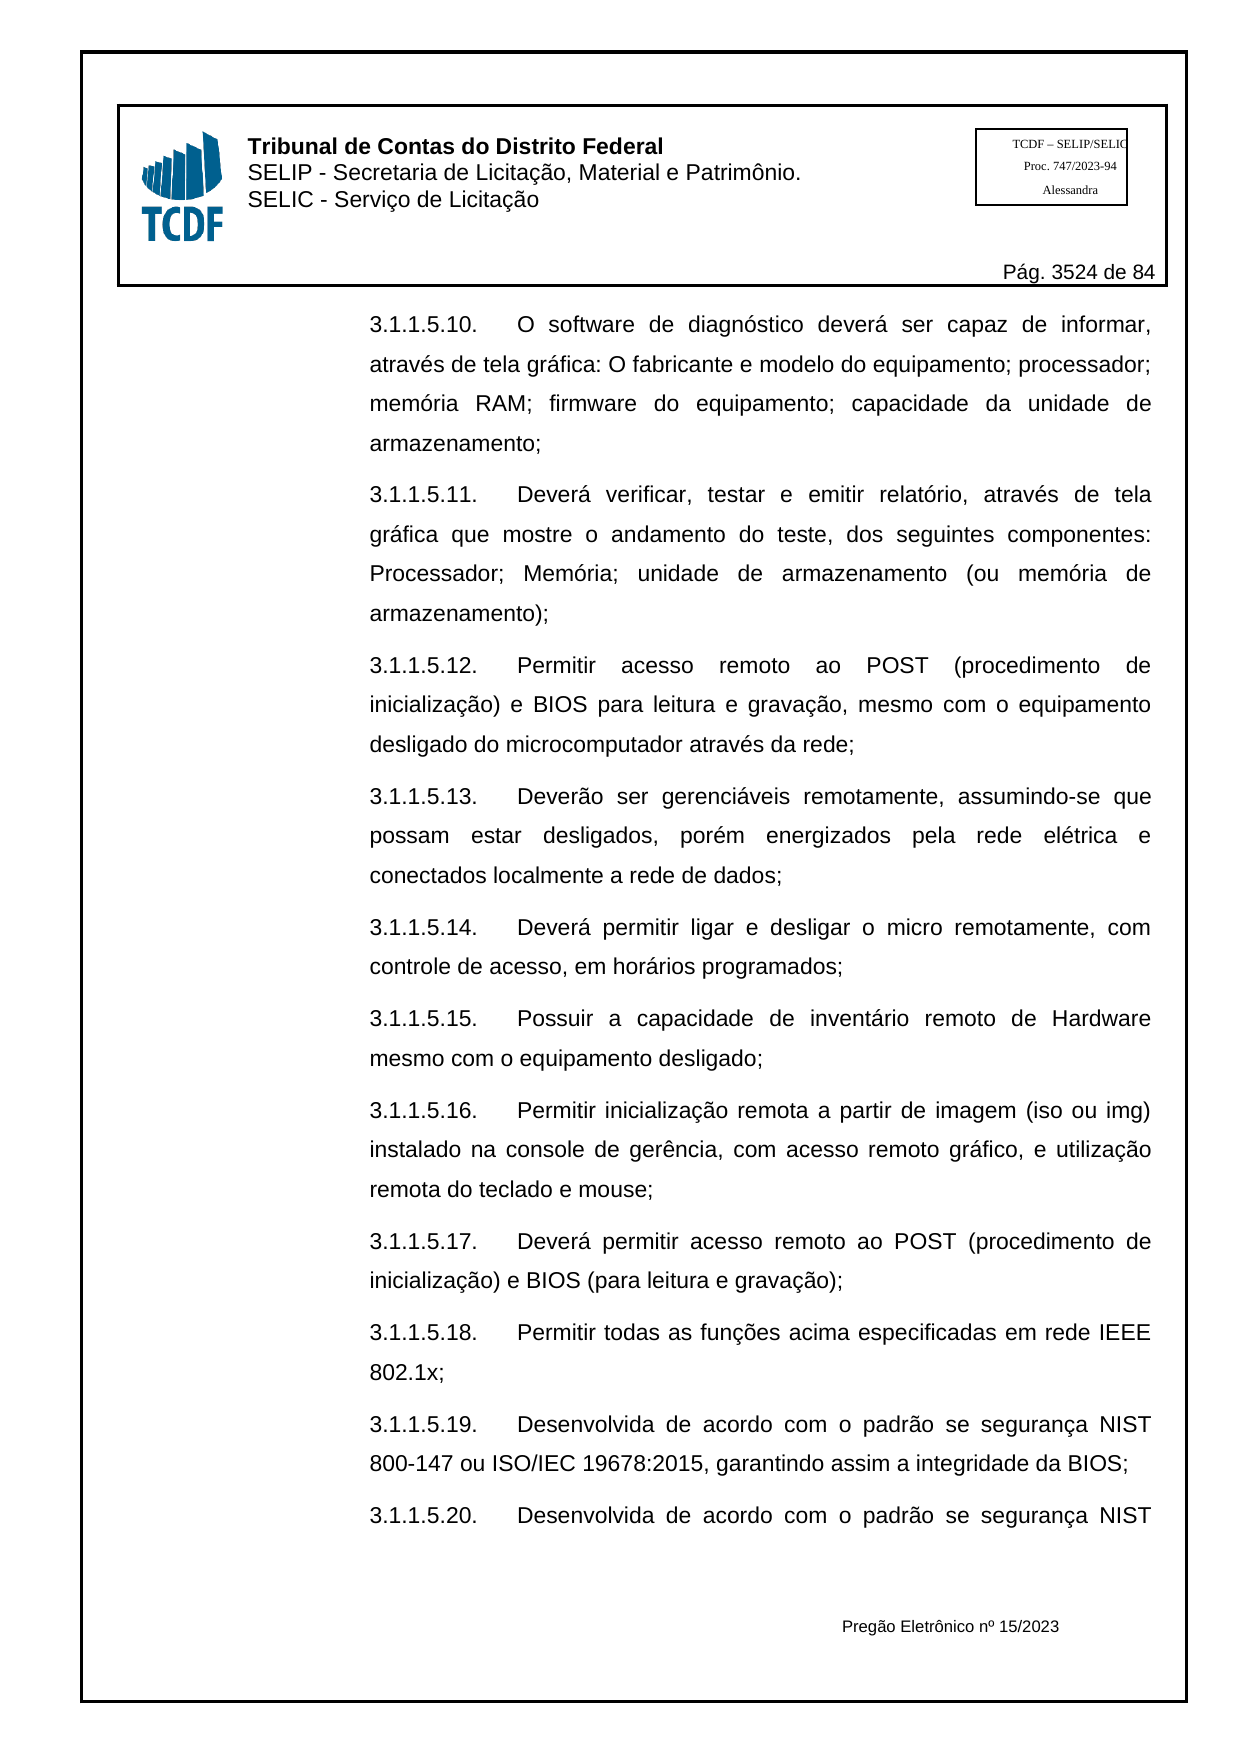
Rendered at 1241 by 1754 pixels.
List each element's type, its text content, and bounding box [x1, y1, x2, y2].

list Desenvolvida de acordo com o padrão se segurança NIST 800-147 ou ISO/IEC 19678:2015, garantindo assim a integridade da BIOS; [369, 1411, 1152, 1476]
picture [127, 129, 237, 244]
list Permitir inicialização remota a partir de imagem (iso ou img) instalado na console de gerência, com acesso remoto gráfico, e utilização remota do teclado e mouse; [369, 1097, 1152, 1202]
list O software de diagnóstico deverá ser capaz de informar, através de tela gráfica: O fabricante e modelo do equipamento; processador; memória RAM; firmware do equipamento; capacidade da unidade de armazenamento; [369, 311, 1152, 456]
list Deverá permitir ligar e desligar o micro remotamente, com controle de acesso, em horários programados; [369, 914, 1152, 979]
list Deverão ser gerenciáveis remotamente, assumindo-se que possam estar desligados, porém energizados pela rede elétrica e conectados localmente a rede de dados; [369, 783, 1152, 888]
list Permitir todas as funções acima especificadas em rede IEEE 802.1x; [369, 1319, 1152, 1385]
list Deverá verificar, testar e emitir relatório, através de tela gráfica que mostre o andamento do teste, dos seguintes componentes: Processador; Memória; unidade de armazenamento (ou memória de armazenamento); [369, 481, 1152, 626]
list Permitir acesso remoto ao POST (procedimento de inicialização) e BIOS para leitura e gravação, mesmo com o equipamento desligado do microcomputador através da rede; [369, 652, 1152, 757]
list Possuir a capacidade de inventário remoto de Hardware mesmo com o equipamento desligado; [369, 1005, 1152, 1071]
list Deverá permitir acesso remoto ao POST (procedimento de inicialização) e BIOS (para leitura e gravação); [369, 1228, 1152, 1293]
